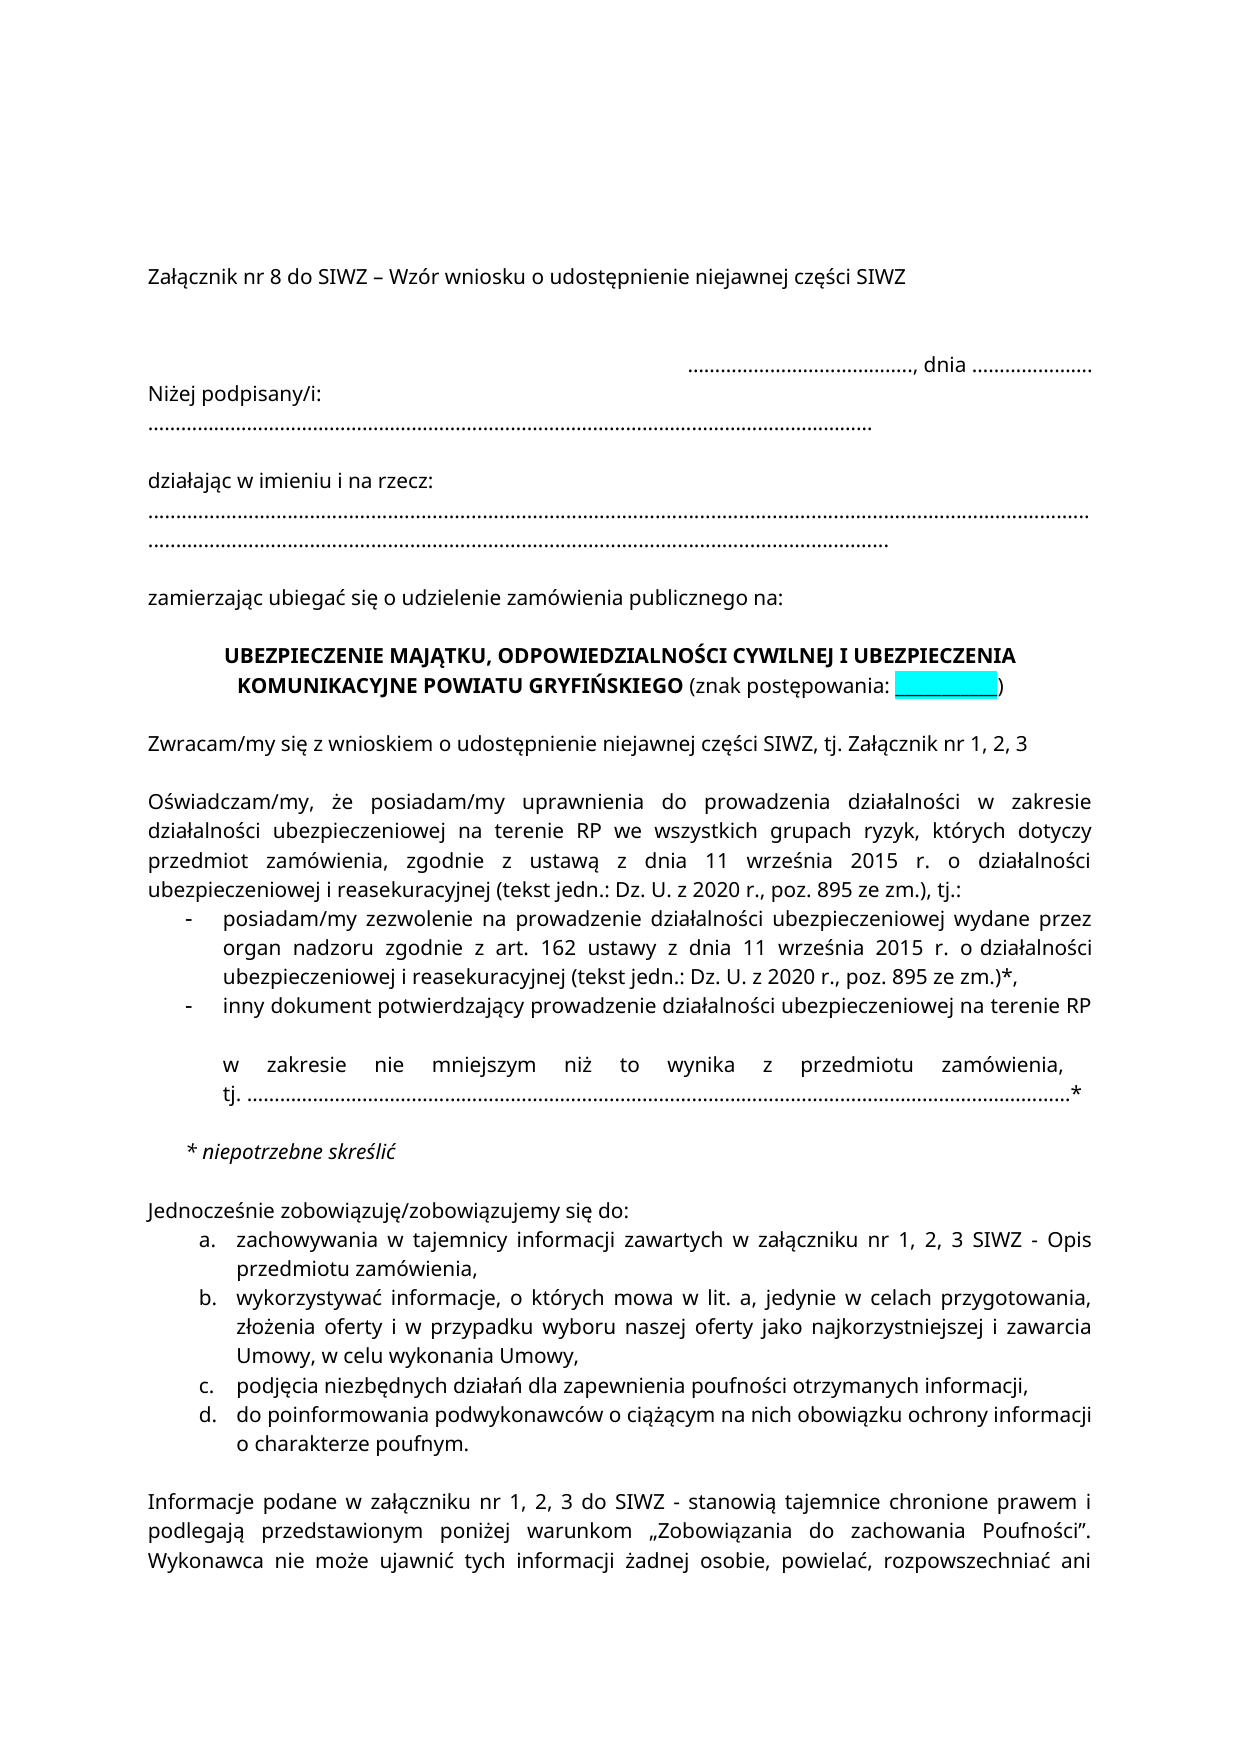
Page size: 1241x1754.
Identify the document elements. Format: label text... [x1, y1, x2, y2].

text UBEZPIECZENIE MAJĄTKU, ODPOWIEDZIALNOŚCI CYWILNEJ I UBEZPIECZENIA KOMUNIKACYJNE POWIATU GRYFIŃSKIEGO (znak postępowania: ___________) [148, 641, 1093, 699]
text Załącznik nr 8 do SIWZ – Wzór wniosku o udostępnienie niejawnej części SIWZ [148, 261, 1093, 291]
text działając w imieniu i na rzecz: [148, 466, 1093, 495]
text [148, 1486, 1093, 1574]
text * niepotrzebne skreślić [185, 1136, 1093, 1166]
text .............................................................................................................................................................................................................................................................................................................. [148, 495, 1093, 553]
text Oświadczam/my, że posiadam/my uprawnienia do prowadzenia działalności w zakresie działalności ubezpieczeniowej na terenie RP we wszystkich grupach ryzyk, których dotyczy przedmiot zamówienia, zgodnie z ustawą z dnia 11 września 2015 r. o działalności ubezpieczeniowej i reasekuracyjnej (tekst jedn.: Dz. U. z 2020 r., poz. 895 ze zm.), tj.: [148, 786, 1093, 903]
text ………………………………….., dnia …………………. [148, 349, 1093, 378]
list posiadam/my zezwolenie na prowadzenie działalności ubezpieczeniowej wydane przez organ nadzoru zgodnie z art. 162 ustawy z dnia 11 września 2015 r. o działalności ubezpieczeniowej i reasekuracyjnej (tekst jedn.: Dz. U. z 2020 r., poz. 895 ze zm.)*, [185, 903, 1093, 991]
list zachowywania w tajemnicy informacji zawartych w załączniku nr 1, 2, 3 SIWZ - Opis przedmiotu zamówienia, [199, 1224, 1093, 1282]
list inny dokument potwierdzający prowadzenie działalności ubezpieczeniowej na terenie RP w zakresie nie mniejszym niż to wynika z przedmiotu zamówienia, tj. ……………………………………………………………………………………………………………………………………* [185, 991, 1093, 1107]
text Niżej podpisany/i: [148, 378, 1093, 407]
text …………………………………………………………………………………………………………………… [148, 407, 1093, 436]
list podjęcia niezbędnych działań dla zapewnienia poufności otrzymanych informacji, [199, 1370, 1093, 1399]
list do poinformowania podwykonawców o ciążącym na nich obowiązku ochrony informacji o charakterze poufnym. [199, 1399, 1093, 1457]
list wykorzystywać informacje, o których mowa w lit. a, jedynie w celach przygotowania, złożenia oferty i w przypadku wyboru naszej oferty jako najkorzystniejszej i zawarcia Umowy, w celu wykonania Umowy, [199, 1282, 1093, 1370]
text Zwracam/my się z wnioskiem o udostępnienie niejawnej części SIWZ, tj. Załącznik nr 1, 2, 3 [148, 728, 1093, 757]
text Jednocześnie zobowiązuję/zobowiązujemy się do: [148, 1195, 1093, 1224]
text zamierzając ubiegać się o udzielenie zamówienia publicznego na: [148, 582, 1093, 611]
